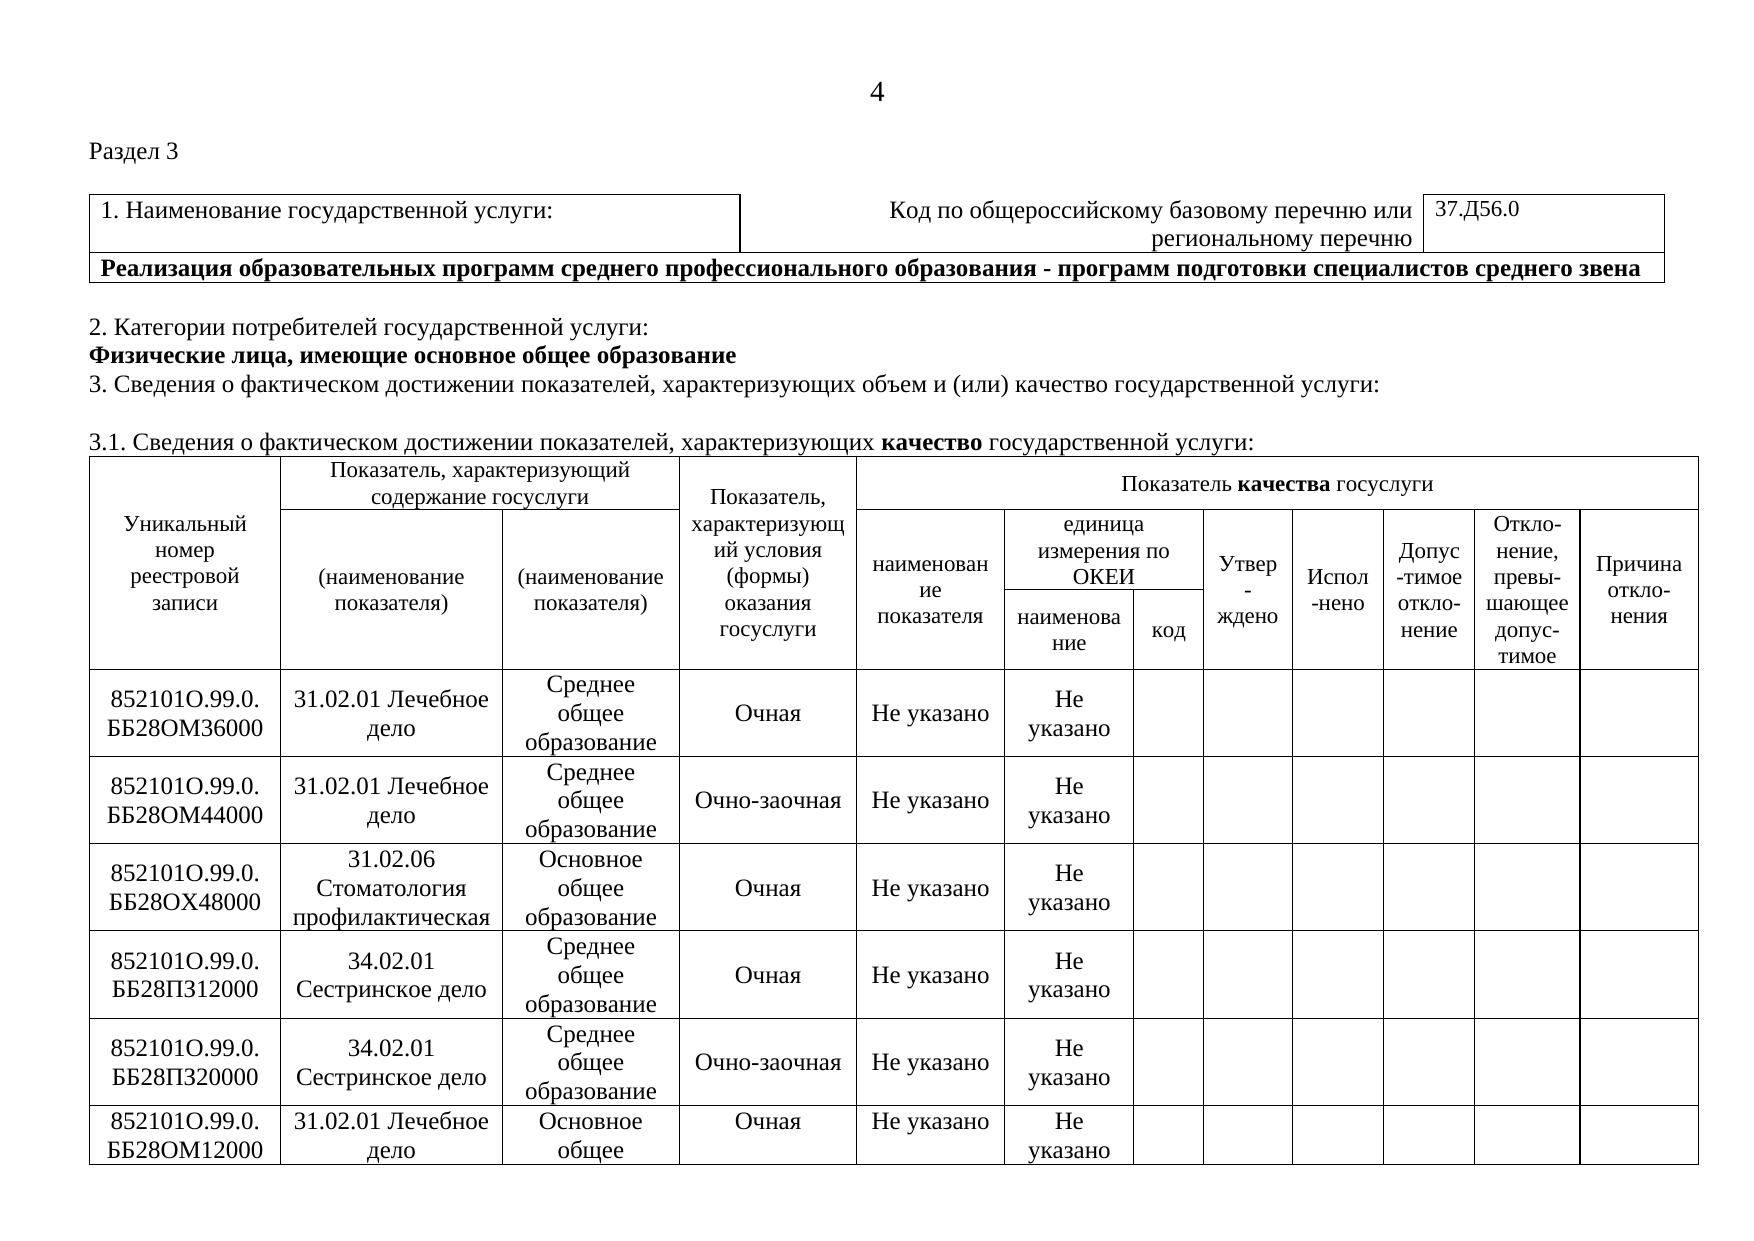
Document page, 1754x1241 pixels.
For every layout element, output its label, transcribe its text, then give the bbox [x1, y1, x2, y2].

table_cell [1384, 1019, 1474, 1105]
table_cell [1475, 670, 1579, 756]
table_cell [1204, 1106, 1292, 1163]
table_cell Не указано [857, 1106, 1004, 1163]
table_cell Причина откло-нения [1581, 510, 1698, 668]
table_cell Реализация образовательных программ среднего профессионального образования - программ подготовки специалистов среднего звена [90, 253, 1664, 282]
table_cell [1293, 757, 1383, 843]
table_cell [1581, 931, 1698, 1018]
table_cell Среднее общее образование [503, 1019, 679, 1105]
table_cell Очная [680, 1106, 856, 1163]
table_cell Не указано [1005, 931, 1133, 1018]
table_header Показатель качества госуслуги [857, 457, 1698, 509]
table_cell [1475, 1019, 1579, 1105]
table_cell Среднее общее образование [503, 757, 679, 843]
table_cell 31.02.06 Стоматология профилактическая [281, 844, 502, 930]
table_cell 34.02.01 Сестринское дело [281, 1019, 502, 1105]
table_cell Среднее общее образование [503, 931, 679, 1018]
table_cell [1384, 931, 1474, 1018]
table_cell (наименование показателя) [503, 510, 679, 668]
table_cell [90, 1106, 280, 1163]
table_cell Основное общее образование [503, 844, 679, 930]
table_cell наименование показателя [857, 510, 1004, 668]
text Физические лица, имеющие основное общее образование [89, 341, 1665, 369]
table_header Уникальный номер реестровой записи [90, 457, 280, 668]
table_cell [1293, 931, 1383, 1018]
table_cell [1384, 670, 1474, 756]
table_cell Откло-нение, превы-шающее допус-тимое [1475, 510, 1579, 668]
table_cell 34.02.01 Сестринское дело [281, 931, 502, 1018]
table_cell [1134, 931, 1203, 1018]
text 2. Категории потребителей государственной услуги: [89, 312, 1665, 341]
table_cell [1134, 1019, 1203, 1105]
table_cell Не указано [857, 670, 1004, 756]
table_cell Очная [680, 931, 856, 1018]
table_cell [1475, 844, 1579, 930]
table_header Показатель, характеризующий условия (формы) оказания госуслуги [680, 457, 856, 668]
table_cell Не указано [857, 931, 1004, 1018]
table_cell [1204, 1019, 1292, 1105]
table_cell 852101О.99.0. ББ28ОХ48000 [90, 844, 280, 930]
table_header 1. Наименование государственной услуги: [90, 195, 739, 252]
text 3.1. Сведения о фактическом достижении показателей, характеризующих качество государственной услуги: [89, 427, 1665, 456]
table_header Показатель, характеризующий содержание госуслуги [281, 457, 679, 509]
table_cell [1293, 844, 1383, 930]
table_cell [1293, 1106, 1383, 1163]
table_cell [1581, 844, 1698, 930]
table_cell [1581, 757, 1698, 843]
table_cell [1384, 1106, 1474, 1163]
table_cell [1134, 844, 1203, 930]
table_cell Испол-нено [1293, 510, 1383, 668]
table_cell 852101О.99.0. ББ28ОМ44000 [90, 757, 280, 843]
table_cell код [1134, 590, 1203, 668]
table_cell [1204, 931, 1292, 1018]
table_cell Очная [680, 670, 856, 756]
table_cell [1134, 757, 1203, 843]
table_cell Среднее общее образование [503, 670, 679, 756]
table_cell Очная [680, 844, 856, 930]
table_cell Не указано [1005, 757, 1133, 843]
table_cell [1475, 757, 1579, 843]
table_cell [1204, 757, 1292, 843]
table_cell Не указано [857, 1019, 1004, 1105]
table_header 37.Д56.0 [1424, 195, 1664, 252]
table_cell 852101О.99.0. ББ28ОМ36000 [90, 670, 280, 756]
table_cell Не указано [857, 757, 1004, 843]
table_cell [1581, 1019, 1698, 1105]
table_cell Не указано [857, 844, 1004, 930]
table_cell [503, 1106, 679, 1163]
table_cell [1134, 1106, 1203, 1163]
table_header Код по общероссийскому базовому перечню или региональному перечню [741, 194, 1423, 252]
table_cell [1581, 1106, 1698, 1163]
table_cell [1475, 931, 1579, 1018]
table_cell [1475, 1106, 1579, 1163]
table_cell Утвер-ждено [1204, 510, 1292, 668]
text 3. Сведения о фактическом достижении показателей, характеризующих объем и (или) качество государственной услуги: [89, 369, 1665, 398]
table_cell Не указано [1005, 1106, 1133, 1163]
table_cell 852101О.99.0. ББ28ПЗ20000 [90, 1019, 280, 1105]
table_cell Не указано [1005, 670, 1133, 756]
table_cell [1134, 670, 1203, 756]
table_cell [1293, 1019, 1383, 1105]
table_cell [281, 1106, 502, 1163]
table_cell 852101О.99.0. ББ28ПЗ12000 [90, 931, 280, 1018]
table_cell Допус-тимое откло-нение [1384, 510, 1474, 668]
table_cell Не указано [1005, 1019, 1133, 1105]
table_cell единица измерения по ОКЕИ [1005, 510, 1203, 589]
table_cell наименование [1005, 590, 1133, 668]
table_cell Очно-заочная [680, 1019, 856, 1105]
text Раздел 3 [89, 136, 1665, 165]
table_cell 31.02.01 Лечебное дело [281, 670, 502, 756]
table_cell [1293, 670, 1383, 756]
table_cell Не указано [1005, 844, 1133, 930]
table_cell [1204, 844, 1292, 930]
table_cell [1384, 757, 1474, 843]
table_cell [1581, 670, 1698, 756]
table_cell 31.02.01 Лечебное дело [281, 757, 502, 843]
table_cell [1204, 670, 1292, 756]
table_cell (наименование показателя) [281, 510, 502, 668]
table_cell [1384, 844, 1474, 930]
table_cell Очно-заочная [680, 757, 856, 843]
